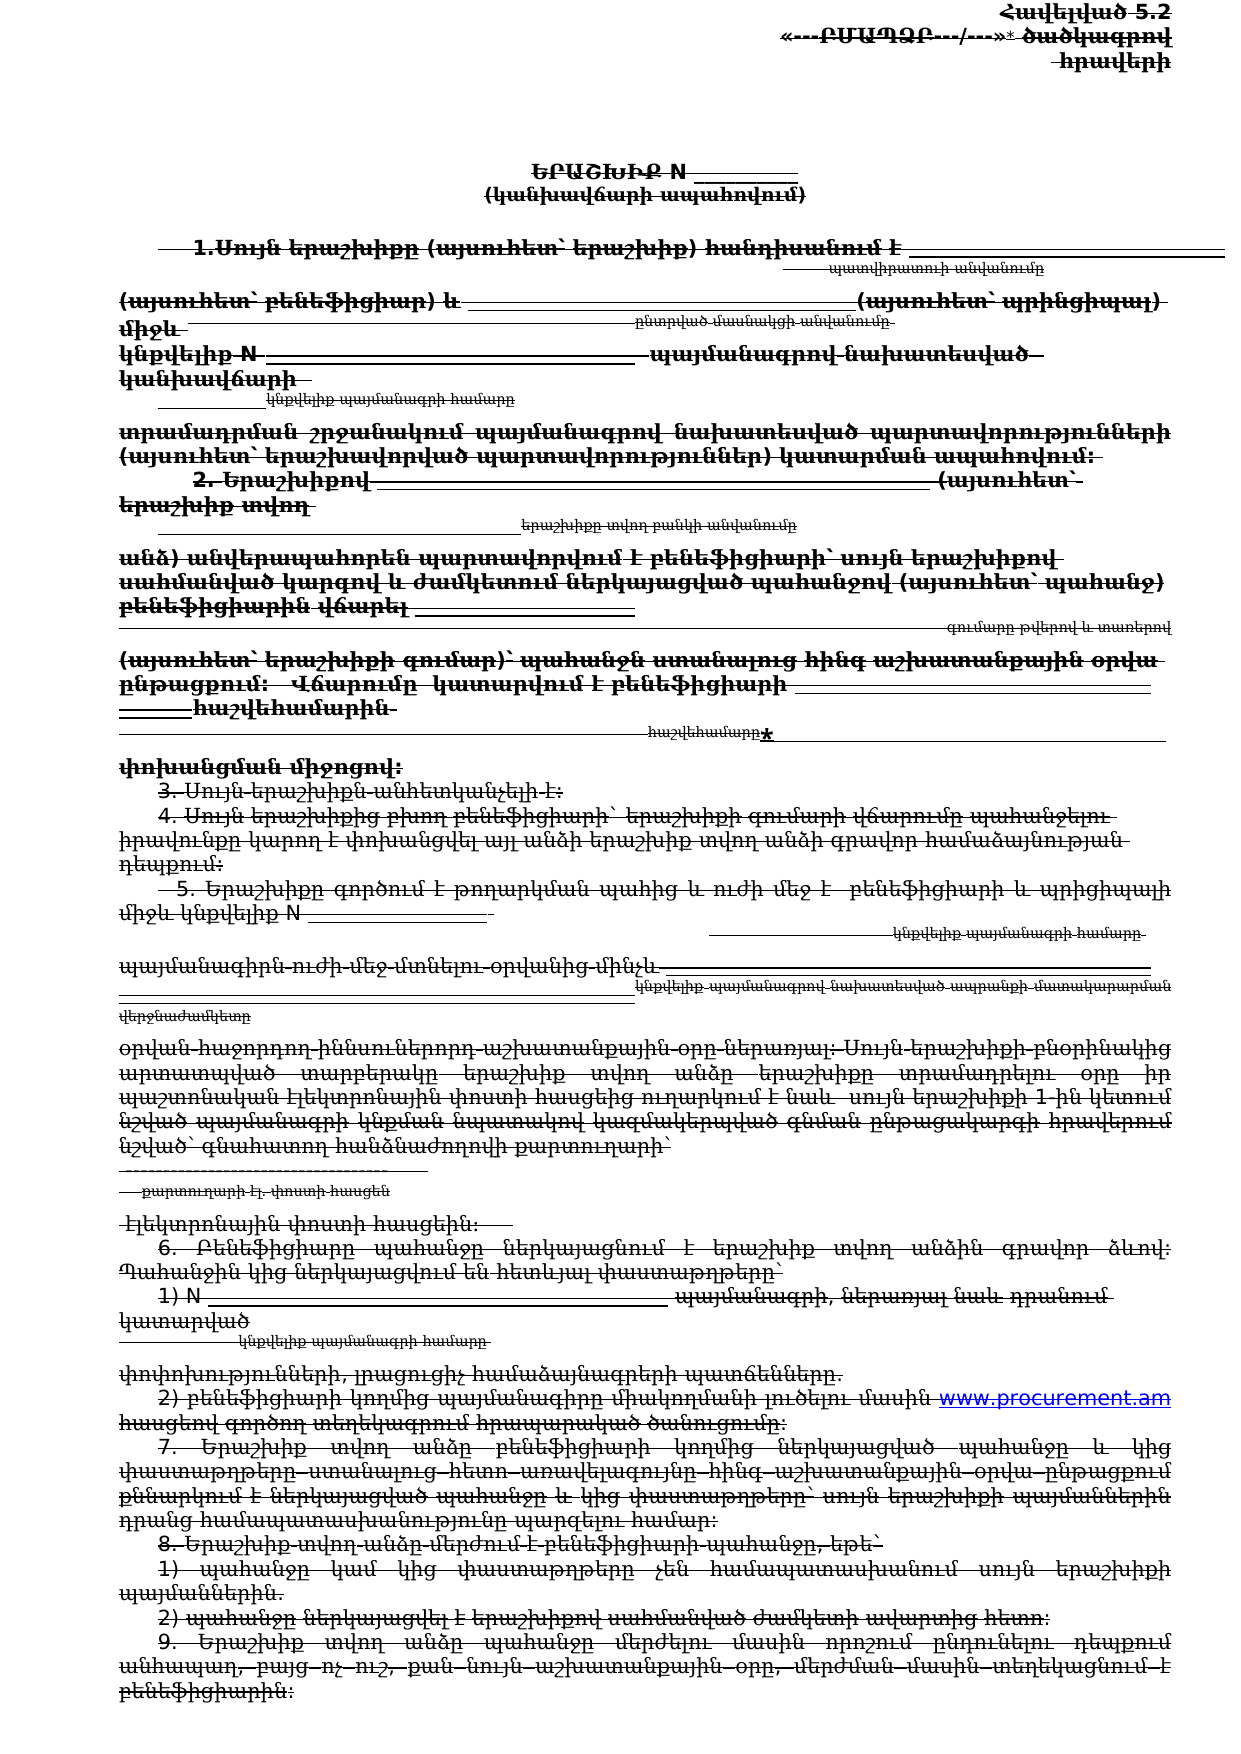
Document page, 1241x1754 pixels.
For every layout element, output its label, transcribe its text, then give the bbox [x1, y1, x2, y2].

list օրվան հաջորդող իննսուներորդ աշխատանքային օրը ներառյալ: Սույն երաշխիքի բնօրինակից արտատպված տարբերակը երաշխիք տվող անձը երաշխիքը տրամադրելու օրը իր պաշտոնական էլեկտրոնային փոստի հասցեից ուղարկում է նաև սույն երաշխիքի 1-ին կետում նշված պայմանագրի կնքման նպատակով կազմակերպված գնման ընթացակարգի հրավերում նշված՝ գնահատող հանձնաժողովի քարտուղարի՝ [118, 1075, 1171, 1098]
list էլեկտրոնային փոստի հասցեին։ [118, 1212, 1171, 1236]
text 1.Սույն երաշխիքը (այսուհետ՝ երաշխիք) հանդիսանում է [118, 236, 1171, 260]
list օրվան հաջորդող իննսուներորդ աշխատանքային օրը ներառյալ: Սույն երաշխիքի բնօրինակից արտատպված տարբերակը երաշխիք տվող անձը երաշխիքը տրամադրելու օրը իր պաշտոնական էլեկտրոնային փոստի հասցեից ուղարկում է նաև սույն երաշխիքի 1-ին կետում նշված պայմանագրի կնքման նպատակով կազմակերպված գնման ընթացակարգի հրավերում նշված՝ գնահատող հանձնաժողովի քարտուղարի՝ [118, 1050, 1171, 1074]
text 2) պահանջը ներկայացվել է երաշխիքով սահմանված ժամկետի ավարտից հետո: [118, 1605, 1171, 1630]
text Հավելված 5.2 [118, 0, 1171, 24]
text կնքվելիք պայմանագրի համարը [118, 391, 1171, 420]
text 2) բենեֆիցիարի կողմից պայմանագիրը միակողմանի լուծելու մասին www.procurement.am հասցեով գործող տեղեկագրում հրապարակած ծանուցումը: [118, 1386, 1171, 1435]
text 1) N պայմանագրի, ներառյալ նաև դրանում կատարված [118, 1284, 1171, 1333]
text 1) պահանջը կամ կից փաստաթղթերը չեն համապատասխանում սույն երաշխիքի պայմաններին. [118, 1557, 1171, 1605]
text երաշխիքը տվող բանկի անվանումը [118, 517, 1171, 546]
list քարտուղարի էլ. փոստի հասցեն [118, 1182, 1171, 1212]
text «---ԲՄԱՊՁԲ---/---»* ծածկագրով [118, 24, 1171, 49]
text (այսուհետ՝ բենեֆիցիար) և (այսուհետ՝ պրինցիպալ) միջև ընտրված մասնակցի անվանումը [118, 289, 1171, 342]
text հրավերի [118, 49, 1171, 73]
text (այսուհետ՝ երաշխիքի գումար)՝ պահանջն ստանալուց հինգ աշխատանքային օրվա ընթացքում: Վճարումը կատարվում է բենեֆիցիարի հաշվեհամարին [118, 648, 1171, 721]
text 3. Սույն երաշխիքն անհետկանչելի է: [118, 779, 1171, 803]
list օրվան հաջորդող իննսուներորդ աշխատանքային օրը ներառյալ: Սույն երաշխիքի բնօրինակից արտատպված տարբերակը երաշխիք տվող անձը երաշխիքը տրամադրելու օրը իր պաշտոնական էլեկտրոնային փոստի հասցեից ուղարկում է նաև սույն երաշխիքի 1-ին կետում նշված պայմանագրի կնքման նպատակով կազմակերպված գնման ընթացակարգի հրավերում նշված՝ գնահատող հանձնաժողովի քարտուղարի՝ [118, 1123, 1171, 1158]
text տրամադրման շրջանակում պայմանագրով նախատեսված պարտավորությունների (այսուհետ՝ երաշխավորված պարտավորություններ) կատարման ապահովում: [118, 420, 1171, 433]
text տրամադրման շրջանակում պայմանագրով նախատեսված պարտավորությունների (այսուհետ՝ երաշխավորված պարտավորություններ) կատարման ապահովում: [118, 434, 1171, 468]
text կնքվելիք պայմանագրի համարը [635, 925, 1171, 954]
text 8. Երաշխիք տվող անձը մերժում է բենեֆիցիարի պահանջը, եթե` [118, 1532, 1171, 1557]
text 9. Երաշխիք տվող անձը պահանջը մերժելու մասին որոշում ընդունելու դեպքում անհապաղ, բայց ոչ ուշ, քան նույն աշխատանքային օրը, մերժման մասին տեղեկացնում է բենեֆիցիարին: [118, 1630, 1171, 1667]
text հաշվեհամարը* փոխանցման միջոցով: [118, 721, 1171, 779]
text անձ) անվերապահորեն պարտավորվում է բենեֆիցիարի՝ սույն երաշխիքով սահմանված կարգով և ժամկետում ներկայացված պահանջով (այսուհետ՝ պահանջ) բենեֆիցիարին վճարել [118, 546, 1171, 619]
text պատվիրատուի անվանումը [708, 260, 1171, 289]
text (կանխավճարի ապահովում) [118, 184, 1171, 206]
text գումարը թվերով և տառերով [118, 629, 1171, 648]
text 7. Երաշխիք տվող անձը բենեֆիցիարի կողմից ներկայացված պահանջը և կից փաստաթղթերը ստանալուց հետո առավելագույնը հինգ աշխատանքային օրվա ընթացքում քննարկում է ներկայացված պահանջը և կից փաստաթղթերը՝ սույն երաշխիքի պայմաններին դրանց համապատասխանությունը պարզելու համար: [118, 1473, 1171, 1532]
list ----------------------------------- [118, 1158, 1171, 1182]
text 6. Բենեֆիցիարը պահանջը ներկայացնում է երաշխիք տվող անձին գրավոր ձևով: Պահանջին կից ներկայացվում են հետևյալ փաստաթղթերը՝ [118, 1236, 1171, 1284]
text 9. Երաշխիք տվող անձը պահանջը մերժելու մասին որոշում ընդունելու դեպքում անհապաղ, բայց ոչ ուշ, քան նույն աշխատանքային օրը, մերժման մասին տեղեկացնում է բենեֆիցիարին: [118, 1668, 1171, 1703]
text կնքվելիք N պայմանագրով նախատեսված կանխավճարի [118, 342, 1171, 391]
list պայմանագիրն ուժի մեջ մտնելու օրվանից մինչև կնքվելիք պայմանագրով նախատեսված ապրանքի մատակարարման վերջնաժամկետը [118, 954, 1171, 1036]
text կնքվելիք պայմանագրի համարը [118, 1333, 1171, 1362]
text 5. Երաշխիքը գործում է թողարկման պահից և ուժի մեջ է բենեֆիցիարի և պրիցիպալի միջև կնքվելիք N [118, 877, 1171, 925]
list օրվան հաջորդող իննսուներորդ աշխատանքային օրը ներառյալ: Սույն երաշխիքի բնօրինակից արտատպված տարբերակը երաշխիք տվող անձը երաշխիքը տրամադրելու օրը իր պաշտոնական էլեկտրոնային փոստի հասցեից ուղարկում է նաև սույն երաշխիքի 1-ին կետում նշված պայմանագրի կնքման նպատակով կազմակերպված գնման ընթացակարգի հրավերում նշված՝ գնահատող հանձնաժողովի քարտուղարի՝ [118, 1099, 1171, 1123]
text 7. Երաշխիք տվող անձը բենեֆիցիարի կողմից ներկայացված պահանջը և կից փաստաթղթերը ստանալուց հետո առավելագույնը հինգ աշխատանքային օրվա ընթացքում քննարկում է ներկայացված պահանջը և կից փաստաթղթերը՝ սույն երաշխիքի պայմաններին դրանց համապատասխանությունը պարզելու համար: [118, 1435, 1171, 1472]
text փոփոխությունների, լրացուցիչ համաձայնագրերի պատճենները. [118, 1362, 1171, 1386]
text 2. Երաշխիքով (այսուհետ՝ երաշխիք տվող [118, 468, 1171, 517]
text 4. Սույն երաշխիքից բխող բենեֆիցիարի` երաշխիքի գումարի վճարումը պահանջելու իրավունքը կարող է փոխանցվել այլ անձի երաշխիք տվող անձի գրավոր համաձայնության դեպքում: [118, 803, 1171, 877]
text ԵՐԱՇԽԻՔ N __________ [118, 160, 1171, 184]
